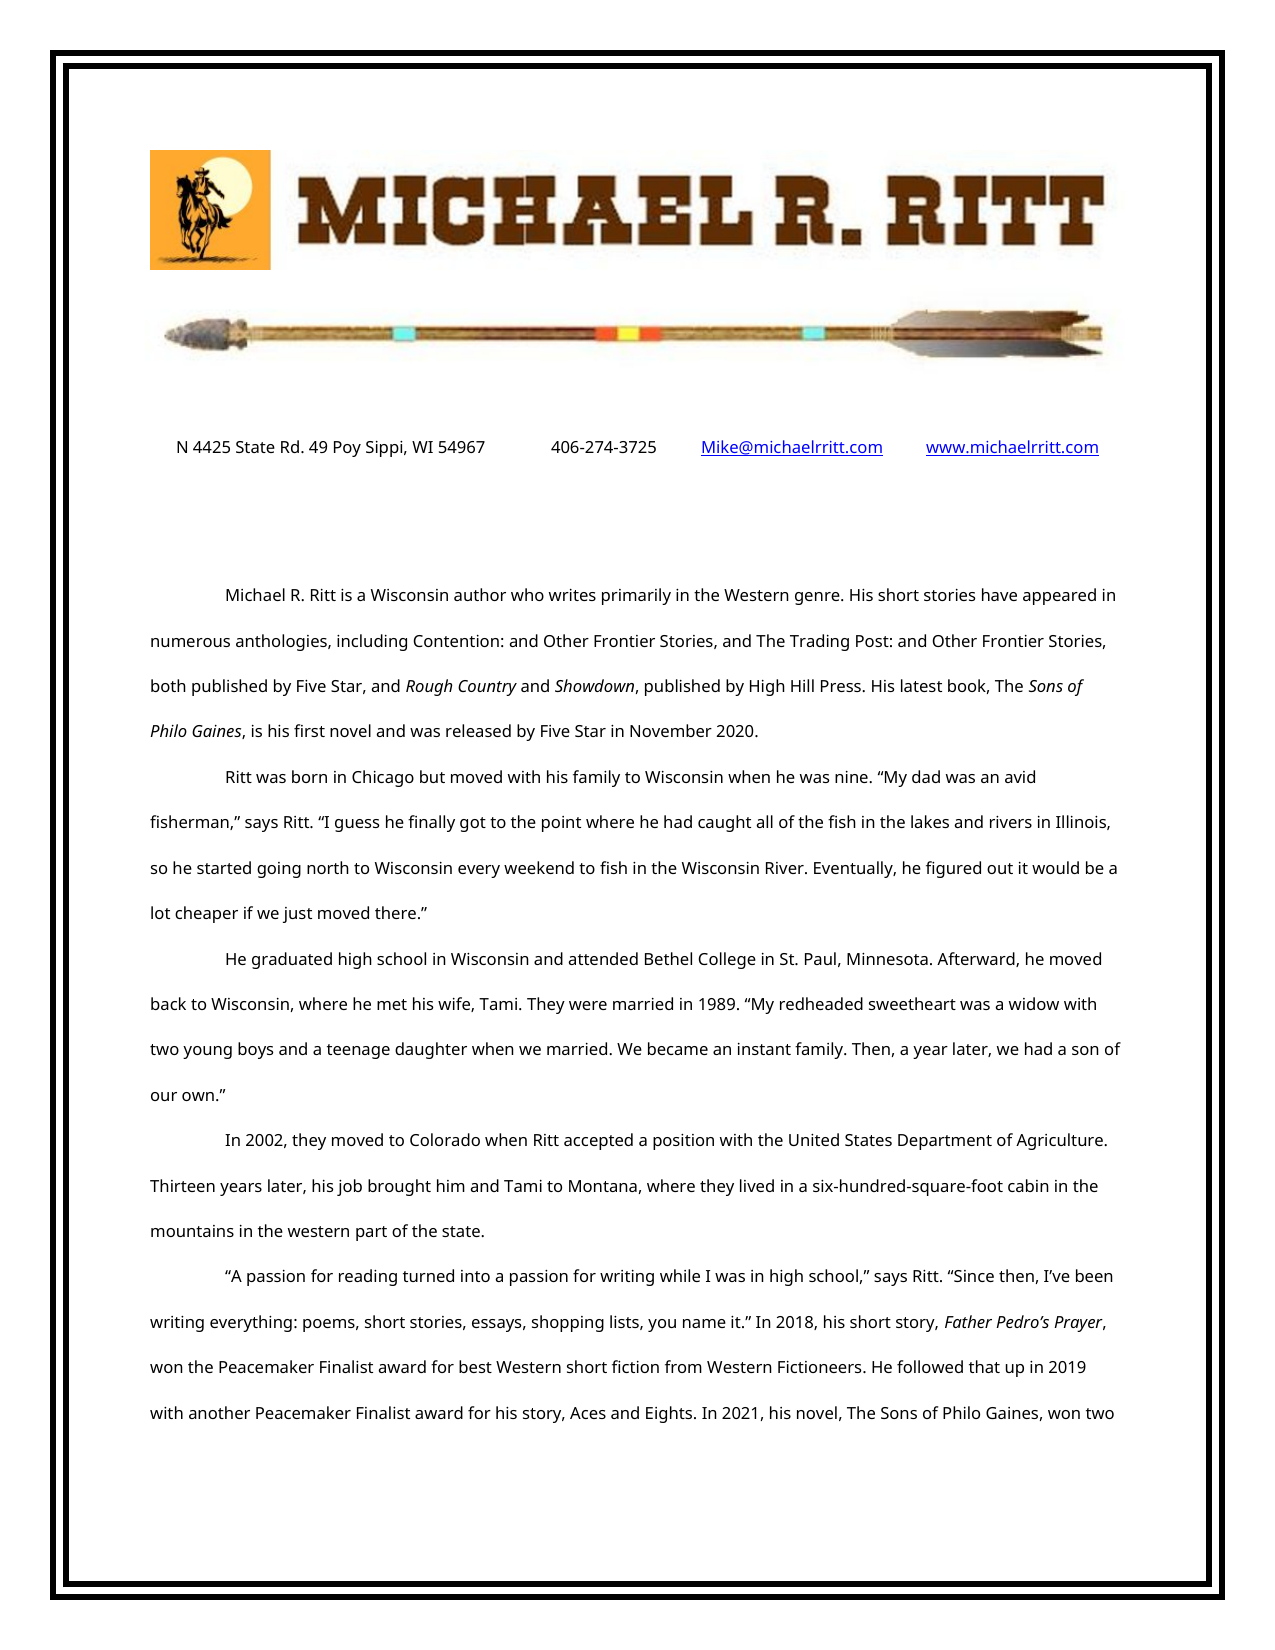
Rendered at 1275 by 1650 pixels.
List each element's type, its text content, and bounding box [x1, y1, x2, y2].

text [150, 1265, 1125, 1424]
text In 2002, they moved to Colorado when Ritt accepted a position with the United States Department of Agriculture. Thirteen years later, his job brought him and Tami to Montana, where they lived in a six-hundred-square-foot cabin in the mountains in the western part of the state. [150, 1129, 1125, 1242]
text Michael R. Ritt is a Wisconsin author who writes primarily in the Western genre. His short stories have appeared in numerous anthologies, including Contention: and Other Frontier Stories, and The Trading Post: and Other Frontier Stories, both published by Five Star, and Rough Country and Showdown, published by High Hill Press. His latest book, The Sons of Philo Gaines, is his first novel and was released by Five Star in November 2020. [150, 584, 1125, 743]
text Ritt was born in Chicago but moved with his family to Wisconsin when he was nine. “My dad was an avid fisherman,” says Ritt. “I guess he finally got to the point where he had caught all of the fish in the lakes and rivers in Illinois, so he started going north to Wisconsin every weekend to fish in the Wisconsin River. Eventually, he figured out it would be a lot cheaper if we just moved there.” [150, 765, 1125, 924]
text He graduated high school in Wisconsin and attended Bethel College in St. Paul, Minnesota. Afterward, he moved back to Wisconsin, where he met his wife, Tami. They were married in 1989. “My redheaded sweetheart was a widow with two young boys and a teenage daughter when we married. We became an instant family. Then, a year later, we had a son of our own.” [150, 947, 1125, 1106]
text N 4425 State Rd. 49 Poy Sippi, WI 54967 406-274-3725 Mike@michaelrritt.com www.michaelrritt.com [150, 436, 1125, 459]
picture [150, 150, 1125, 270]
picture [145, 285, 1125, 380]
